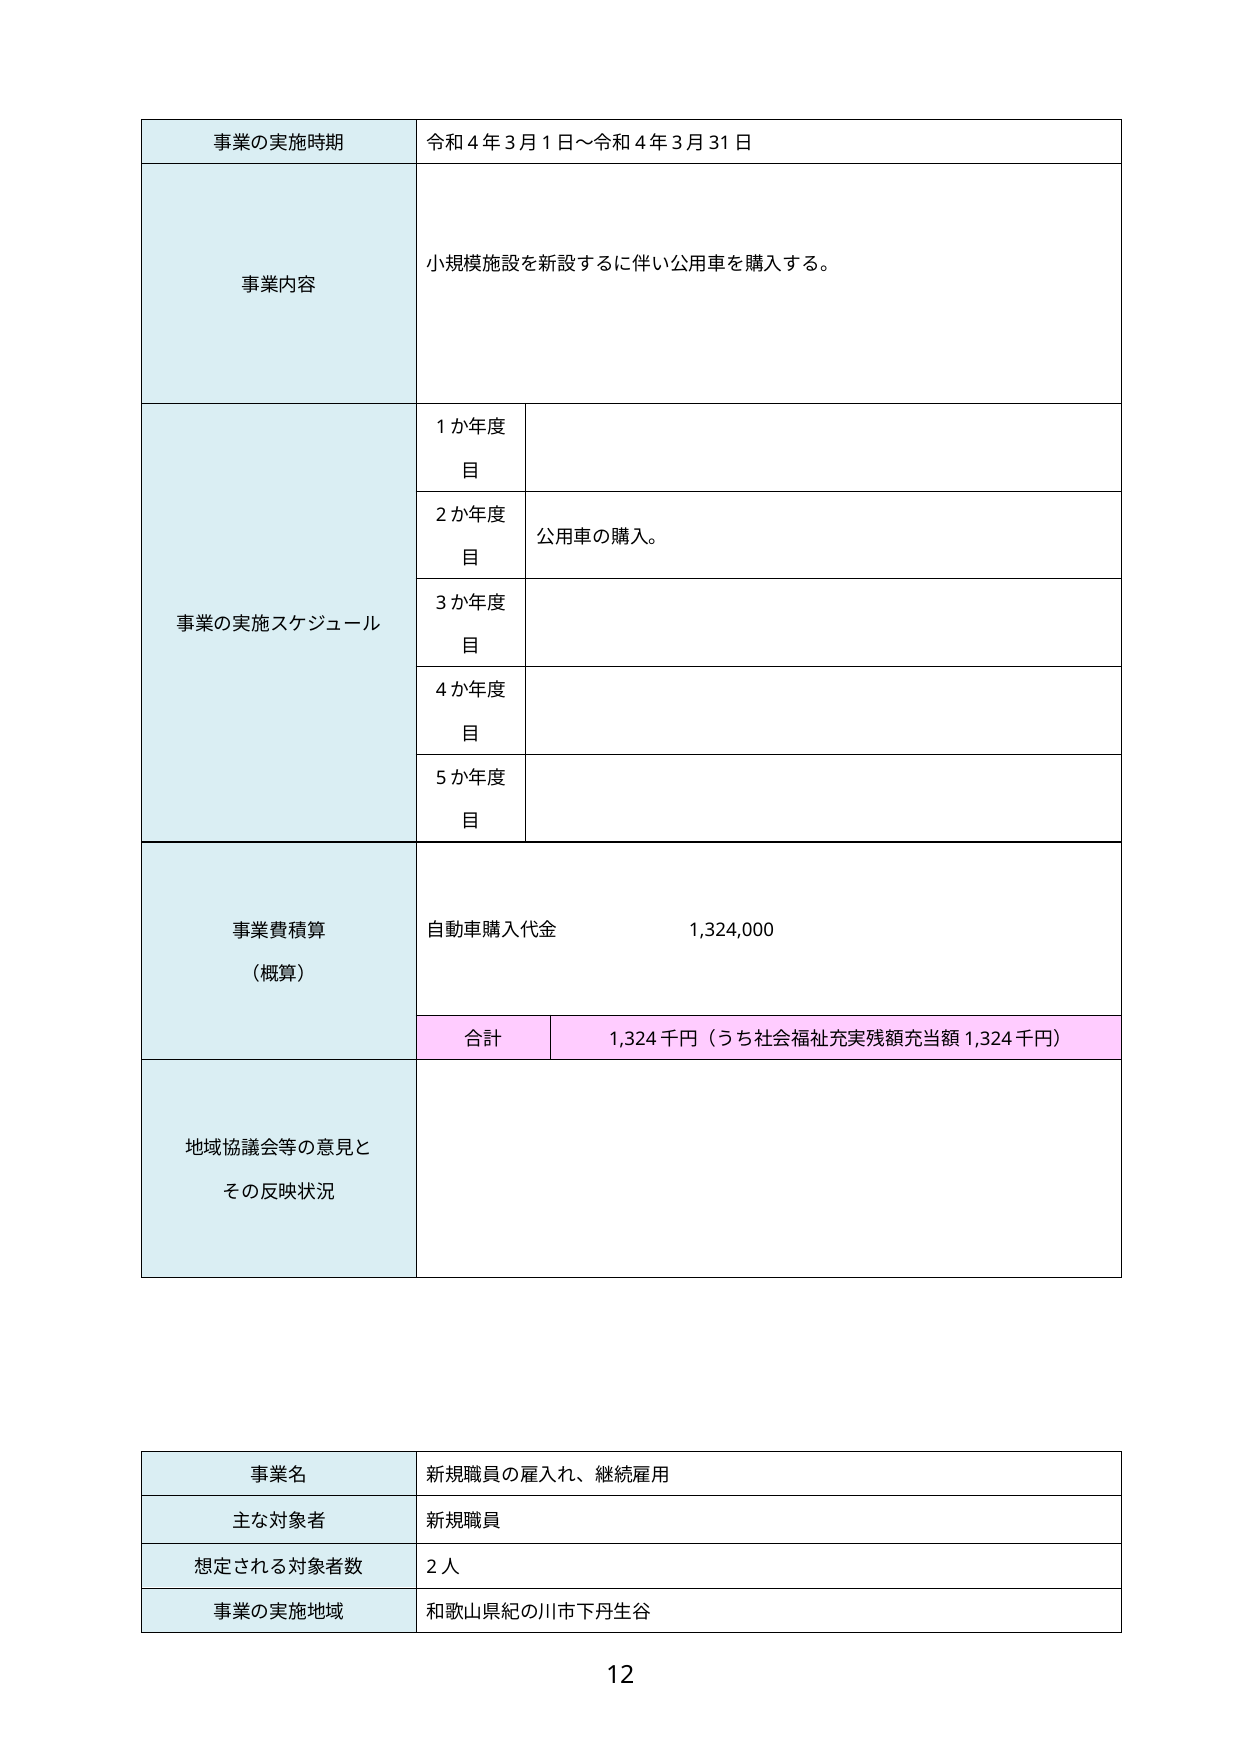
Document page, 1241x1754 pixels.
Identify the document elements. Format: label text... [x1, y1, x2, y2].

table_cell 3か年度目 [417, 579, 525, 666]
table_header 新規職員の雇入れ、継続雇用 [417, 1452, 1121, 1495]
table_cell 想定される対象者数 [142, 1544, 416, 1587]
table_cell [526, 667, 1121, 754]
table_cell 新規職員 [417, 1496, 1121, 1543]
table_cell 事業の実施地域 [142, 1589, 416, 1632]
table_cell 1か年度目 [417, 404, 525, 491]
table_cell [526, 404, 1121, 491]
table_cell 公用車の購入。 [526, 492, 1121, 578]
table_cell 合計 [417, 1016, 550, 1059]
table_cell 4か年度目 [417, 667, 525, 754]
table_cell 主な対象者 [142, 1496, 416, 1543]
table_cell 事業内容 [142, 164, 416, 403]
table_cell 事業の実施時期 [142, 120, 416, 163]
table_cell 和歌山県紀の川市下丹生谷 [417, 1589, 1121, 1632]
table_cell 事業費積算 （概算） [142, 843, 416, 1059]
table_cell [526, 579, 1121, 666]
table_cell 地域協議会等の意見と その反映状況 [142, 1060, 416, 1277]
table_cell [526, 755, 1121, 841]
table_cell 2人 [417, 1544, 1121, 1587]
table_cell [417, 1060, 1121, 1277]
table_cell 小規模施設を新設するに伴い公用車を購入する。 [417, 164, 1121, 403]
table_cell 令和4年3月1日～令和4年3月31日 [417, 120, 1121, 163]
table_cell 1,324千円（うち社会福祉充実残額充当額1,324千円） [551, 1016, 1121, 1059]
table_cell 自動車購入代金 1,324,000 [417, 843, 1121, 1014]
table_header 事業名 [142, 1452, 416, 1495]
table_cell 2か年度目 [417, 492, 525, 578]
table_cell 事業の実施スケジュール [142, 404, 416, 841]
table_cell 5か年度目 [417, 755, 525, 841]
